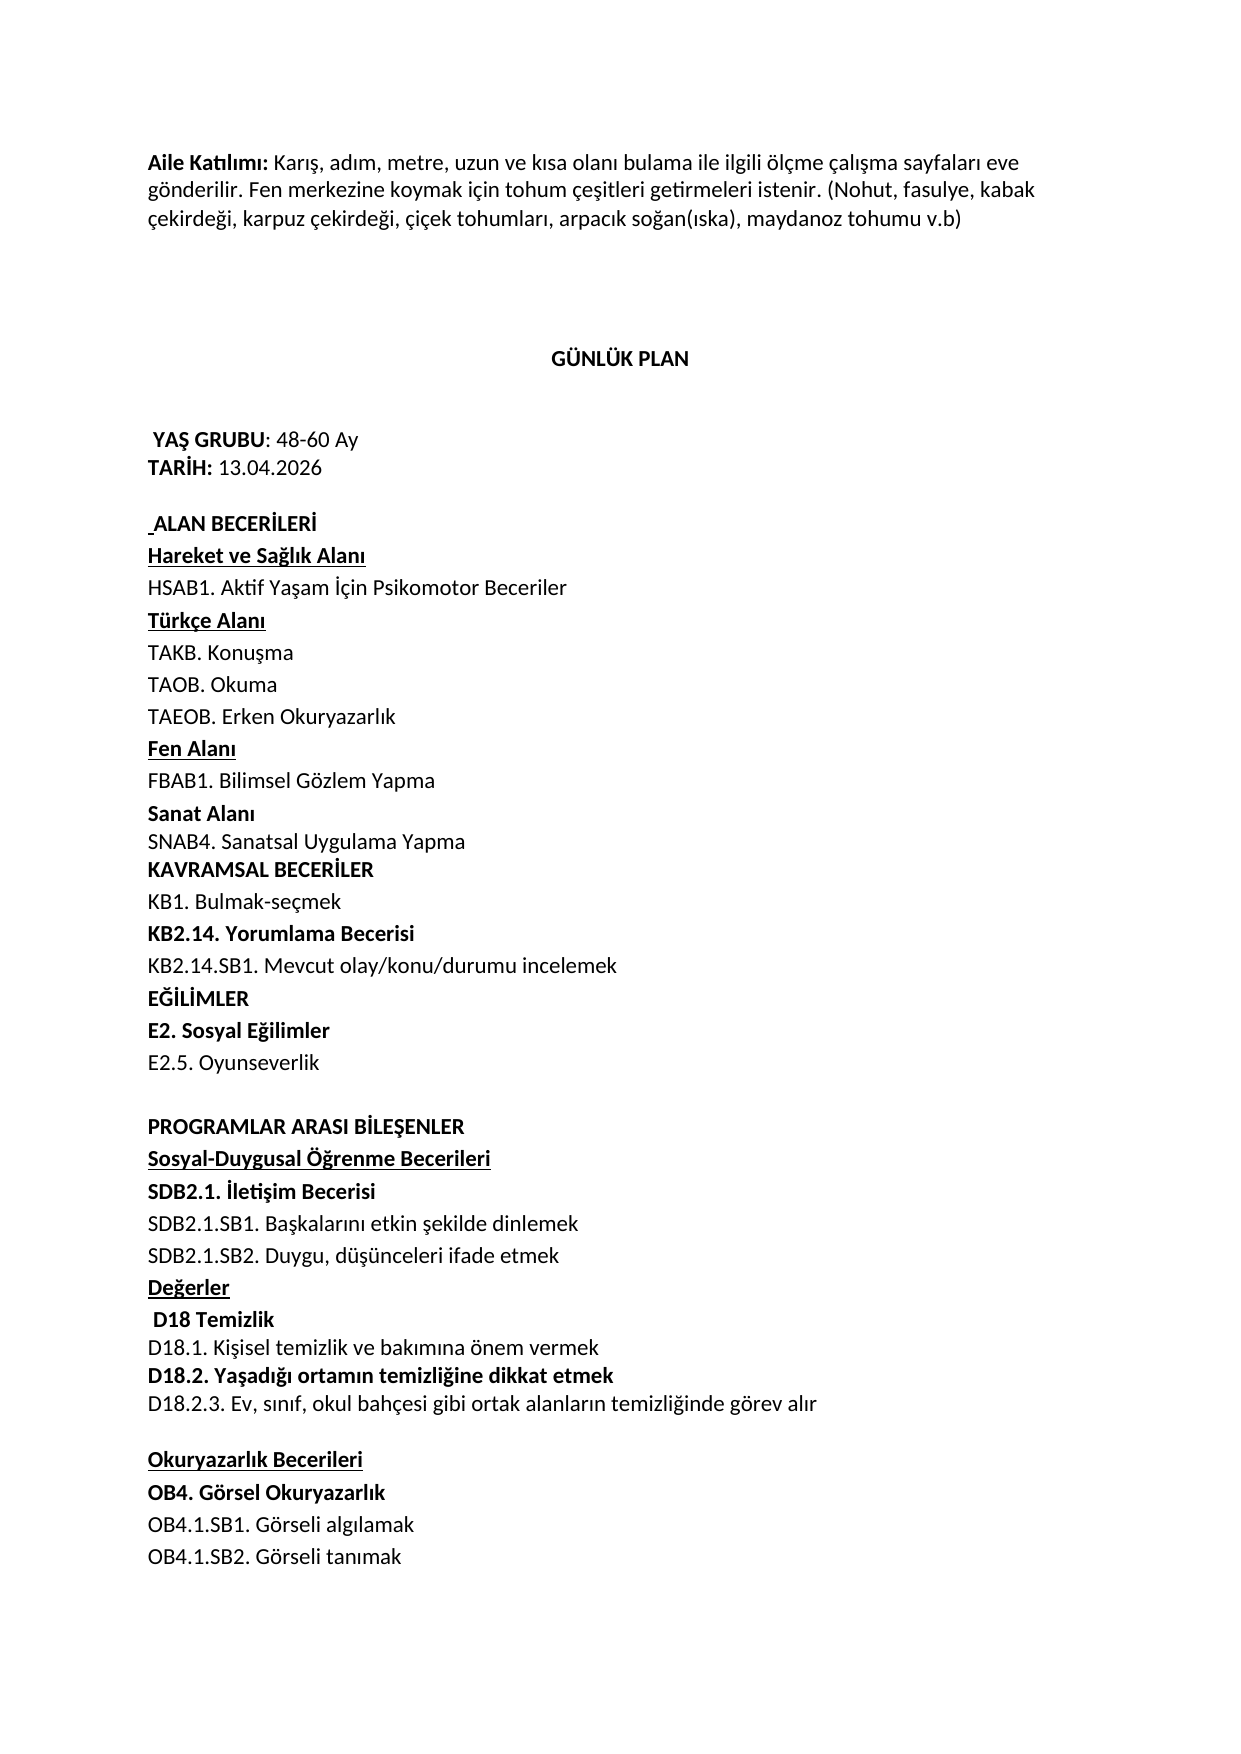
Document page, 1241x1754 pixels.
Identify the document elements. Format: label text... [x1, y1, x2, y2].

text ALAN BECERİLERİ [148, 509, 1093, 537]
text D18 Temizlik [148, 1306, 1093, 1333]
text KB2.14. Yorumlama Becerisi [148, 919, 1093, 947]
text Değerler [148, 1273, 1093, 1301]
text OB4.1.SB1. Görseli algılamak [148, 1510, 1093, 1538]
text KB2.14.SB1. Mevcut olay/konu/durumu incelemek [148, 951, 1093, 979]
text TARİH: 13.04.2026 [148, 453, 1093, 481]
text HSAB1. Aktif Yaşam İçin Psikomotor Beceriler [148, 573, 1093, 602]
text FBAB1. Bilimsel Gözlem Yapma [148, 767, 1093, 795]
text Okuryazarlık Becerileri [148, 1446, 1093, 1474]
text YAŞ GRUBU: 48-60 Ay [148, 425, 1093, 453]
text SDB2.1.SB1. Başkalarını etkin şekilde dinlemek [148, 1209, 1093, 1237]
text SNAB4. Sanatsal Uygulama Yapma [148, 827, 1093, 855]
text TAEOB. Erken Okuryazarlık [148, 702, 1093, 730]
text Türkçe Alanı [148, 606, 1093, 634]
text D18.1. Kişisel temizlik ve bakımına önem vermek [148, 1333, 1093, 1362]
text Fen Alanı [148, 734, 1093, 762]
text D18.2. Yaşadığı ortamın temizliğine dikkat etmek [148, 1362, 1093, 1389]
text GÜNLÜK PLAN [148, 344, 1093, 372]
text Sanat Alanı [148, 799, 1093, 827]
text OB4. Görsel Okuryazarlık [148, 1478, 1093, 1506]
text SDB2.1.SB2. Duygu, düşünceleri ifade etmek [148, 1241, 1093, 1269]
text Hareket ve Sağlık Alanı [148, 541, 1093, 569]
text E2. Sosyal Eğilimler [148, 1016, 1093, 1044]
text EĞİLİMLER [148, 984, 1093, 1012]
text D18.2.3. Ev, sınıf, okul bahçesi gibi ortak alanların temizliğinde görev alır [148, 1389, 1093, 1418]
text KAVRAMSAL BECERİLER [148, 855, 1093, 883]
text Aile Katılımı: Karış, adım, metre, uzun ve kısa olanı bulama ile ilgili ölçme çalışma sayfaları eve gönderilir. Fen merkezine koymak için tohum çeşitleri getirmeleri istenir. (Nohut, fasulye, kabak çekirdeği, karpuz çekirdeği, çiçek tohumları, arpacık soğan(ıska), maydanoz tohumu v.b) [148, 148, 1093, 232]
text TAOB. Okuma [148, 670, 1093, 698]
text PROGRAMLAR ARASI BİLEŞENLER [148, 1112, 1093, 1140]
text SDB2.1. İletişim Becerisi [148, 1177, 1093, 1205]
text E2.5. Oyunseverlik [148, 1048, 1093, 1076]
text OB4.1.SB2. Görseli tanımak [148, 1542, 1093, 1570]
text Sosyal-Duygusal Öğrenme Becerileri [148, 1144, 1093, 1173]
text KB1. Bulmak-seçmek [148, 887, 1093, 915]
text TAKB. Konuşma [148, 638, 1093, 666]
